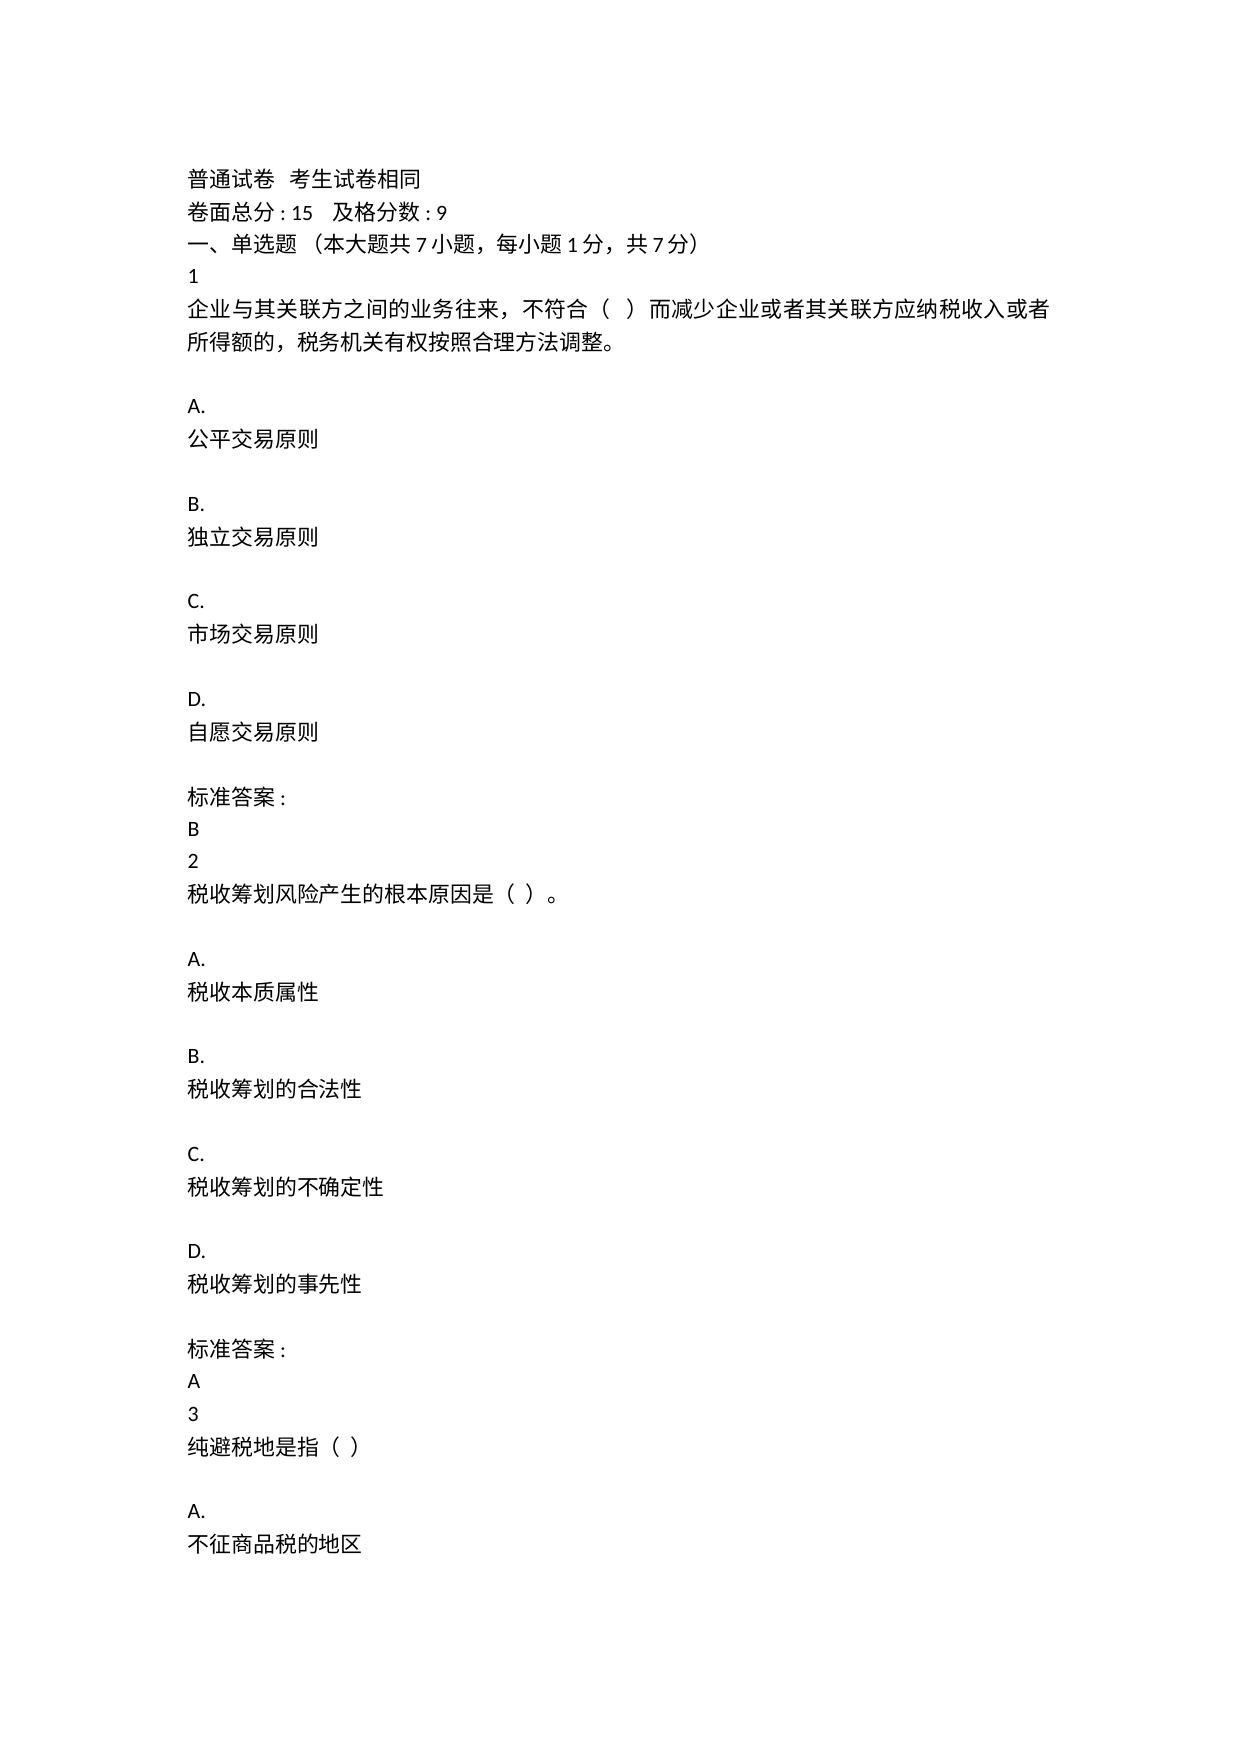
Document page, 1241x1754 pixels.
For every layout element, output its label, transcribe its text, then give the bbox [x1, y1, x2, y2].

text C. [187, 584, 1053, 617]
text B. [187, 487, 1053, 519]
text A. [187, 942, 1053, 974]
text C. [187, 1137, 1053, 1169]
text 税收筹划的合法性 [187, 1072, 1053, 1104]
text 税收本质属性 [187, 974, 1053, 1007]
text 不征商品税的地区 [187, 1527, 1053, 1559]
text B [187, 812, 1053, 844]
text 纯避税地是指（ ） [187, 1429, 1053, 1462]
text 2 [187, 844, 1053, 877]
text A. [187, 389, 1053, 422]
text D. [187, 1234, 1053, 1267]
text D. [187, 682, 1053, 714]
text 自愿交易原则 [187, 714, 1053, 747]
text 税收筹划的不确定性 [187, 1169, 1053, 1202]
text 3 [187, 1397, 1053, 1429]
text A. [187, 1494, 1053, 1527]
text 一、单选题 （本大题共7小题，每小题1分，共7分） [187, 227, 1053, 259]
text A [187, 1364, 1053, 1397]
text 税收筹划风险产生的根本原因是（ ）。 [187, 877, 1053, 909]
text 税收筹划的事先性 [187, 1267, 1053, 1299]
text 普通试卷 考生试卷相同 [187, 162, 1053, 194]
text B. [187, 1039, 1053, 1072]
text 标准答案 : [187, 779, 1053, 812]
text 1 [187, 259, 1053, 292]
text 公平交易原则 [187, 422, 1053, 454]
text 卷面总分 : 15 及格分数 : 9 [187, 194, 1053, 227]
text 标准答案 : [187, 1332, 1053, 1364]
text 独立交易原则 [187, 519, 1053, 552]
text 企业与其关联方之间的业务往来，不符合（ ）而减少企业或者其关联方应纳税收入或者所得额的，税务机关有权按照合理方法调整。 [187, 292, 1053, 357]
text 市场交易原则 [187, 617, 1053, 649]
